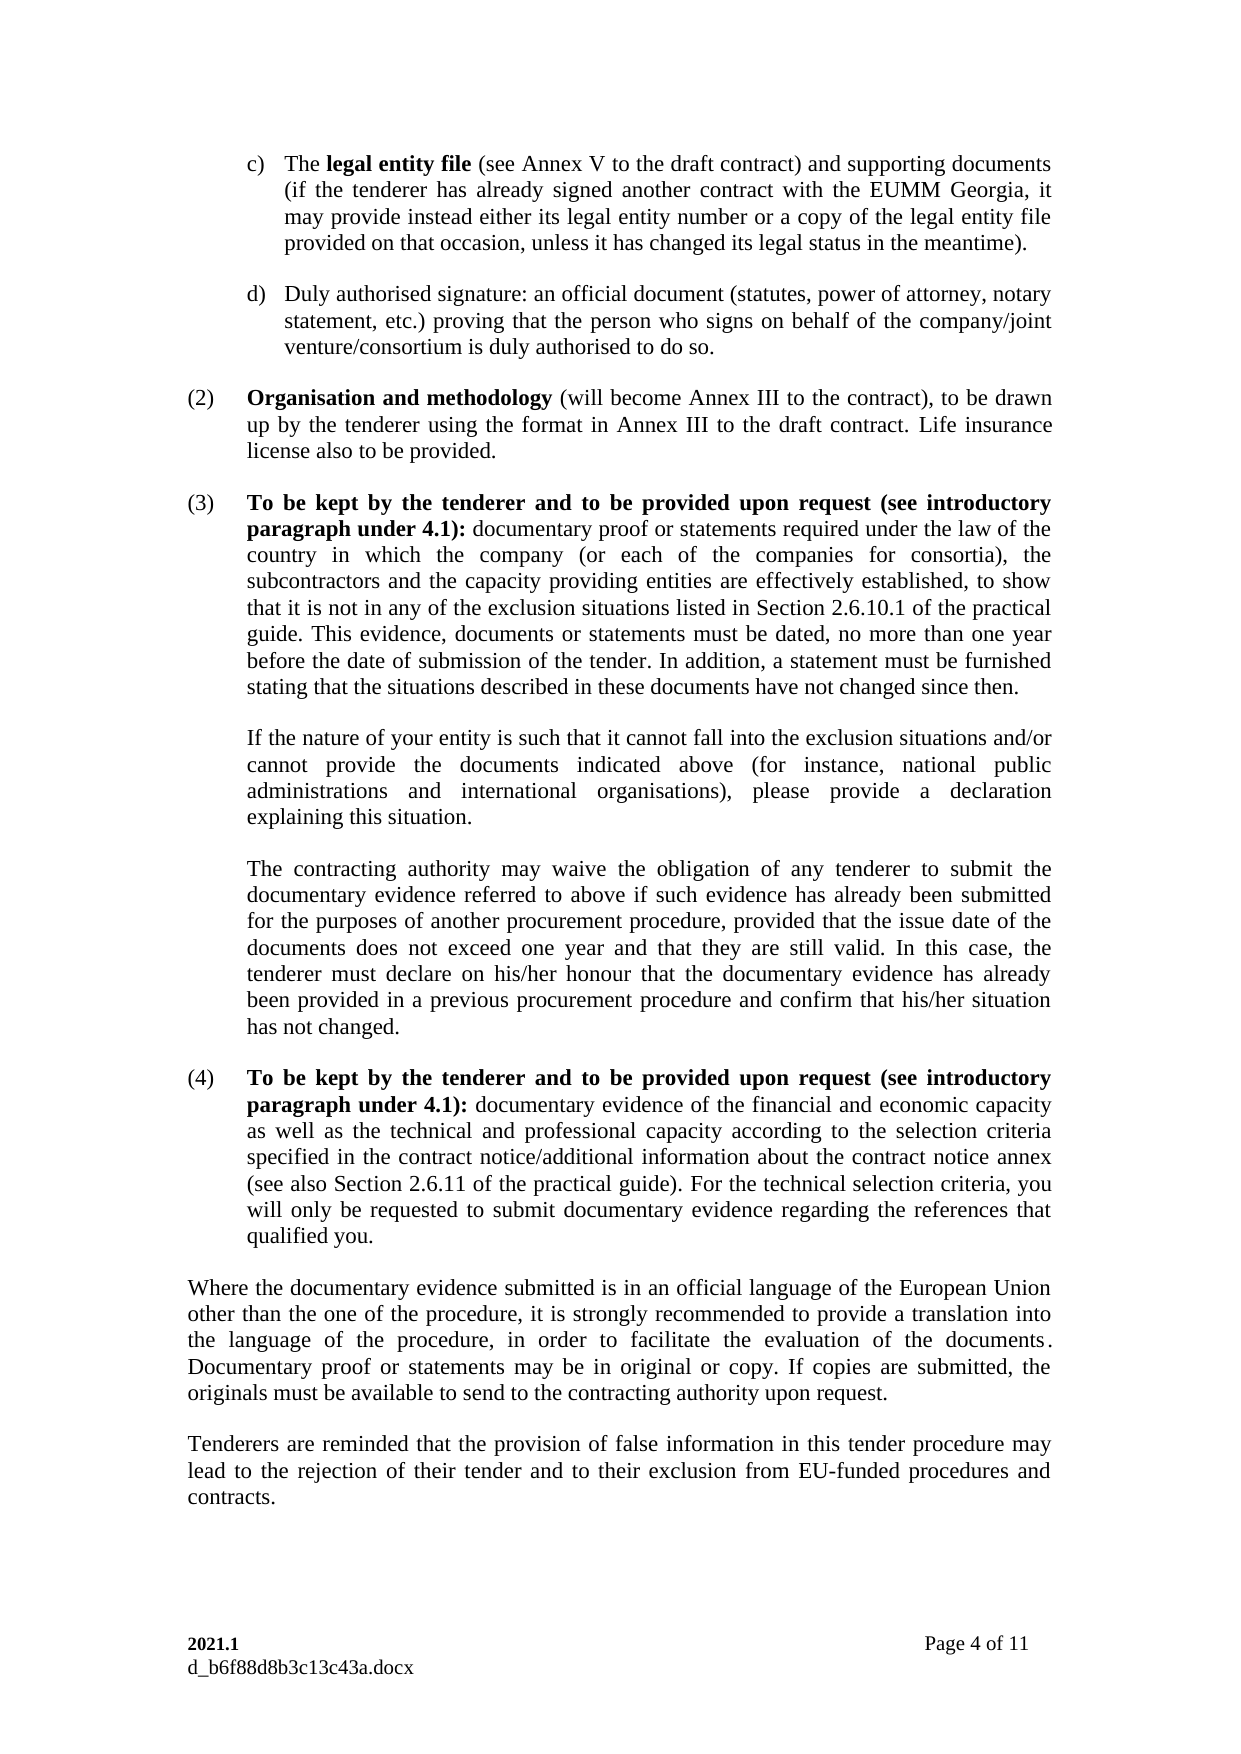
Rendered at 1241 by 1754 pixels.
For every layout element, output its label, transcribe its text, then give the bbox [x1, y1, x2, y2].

text The contracting authority may waive the obligation of any tenderer to submit the documentary evidence referred to above if such evidence has already been submitted for the purposes of another procurement procedure, provided that the issue date of the documents does not exceed one year and that they are still valid. In this case, the tenderer must declare on his/her honour that the documentary evidence has already been provided in a previous procurement procedure and confirm that his/her situation has not changed. [247, 855, 1053, 1039]
text (3) To be kept by the tenderer and to be provided upon request (see introductory paragraph under 4.1): documentary proof or statements required under the law of the country in which the company (or each of the companies for consortia), the subcontractors and the capacity providing entities are effectively established, to show that it is not in any of the exclusion situations listed in Section 2.6.10.1 of the practical guide. This evidence, documents or statements must be dated, no more than one year before the date of submission of the tender. In addition, a statement must be furnished stating that the situations described in these documents have not changed since then. [187, 488, 1053, 699]
list Duly authorised signature: an official document (statutes, power of attorney, notary statement, etc.) proving that the person who signs on behalf of the company/joint venture/consortium is duly authorised to do so. [247, 280, 1053, 359]
text Where the documentary evidence submitted is in an official language of the European Union other than the one of the procedure, it is strongly recommended to provide a translation into the language of the procedure, in order to facilitate the evaluation of the documents. Documentary proof or statements may be in original or copy. If copies are submitted, the originals must be available to send to the contracting authority upon request. [187, 1274, 1053, 1406]
list The legal entity file (see Annex V to the draft contract) and supporting documents (if the tenderer has already signed another contract with the EUMM Georgia, it may provide instead either its legal entity number or a copy of the legal entity file provided on that occasion, unless it has changed its legal status in the meantime). [247, 150, 1053, 255]
list Organisation and methodology (will become Annex III to the contract), to be drawn up by the tenderer using the format in Annex III to the draft contract. Life insurance license also to be provided. [187, 384, 1053, 463]
text (4) To be kept by the tenderer and to be provided upon request (see introductory paragraph under 4.1): documentary evidence of the financial and economic capacity as well as the technical and professional capacity according to the selection criteria specified in the contract notice/additional information about the contract notice annex (see also Section 2.6.11 of the practical guide). For the technical selection criteria, you will only be requested to submit documentary evidence regarding the references that qualified you. [187, 1064, 1053, 1249]
text Tenderers are reminded that the provision of false information in this tender procedure may lead to the rejection of their tender and to their exclusion from EU-funded procedures and contracts. [187, 1431, 1053, 1509]
text If the nature of your entity is such that it cannot fall into the exclusion situations and/or cannot provide the documents indicated above (for instance, national public administrations and international organisations), please provide a declaration explaining this situation. [247, 724, 1053, 830]
